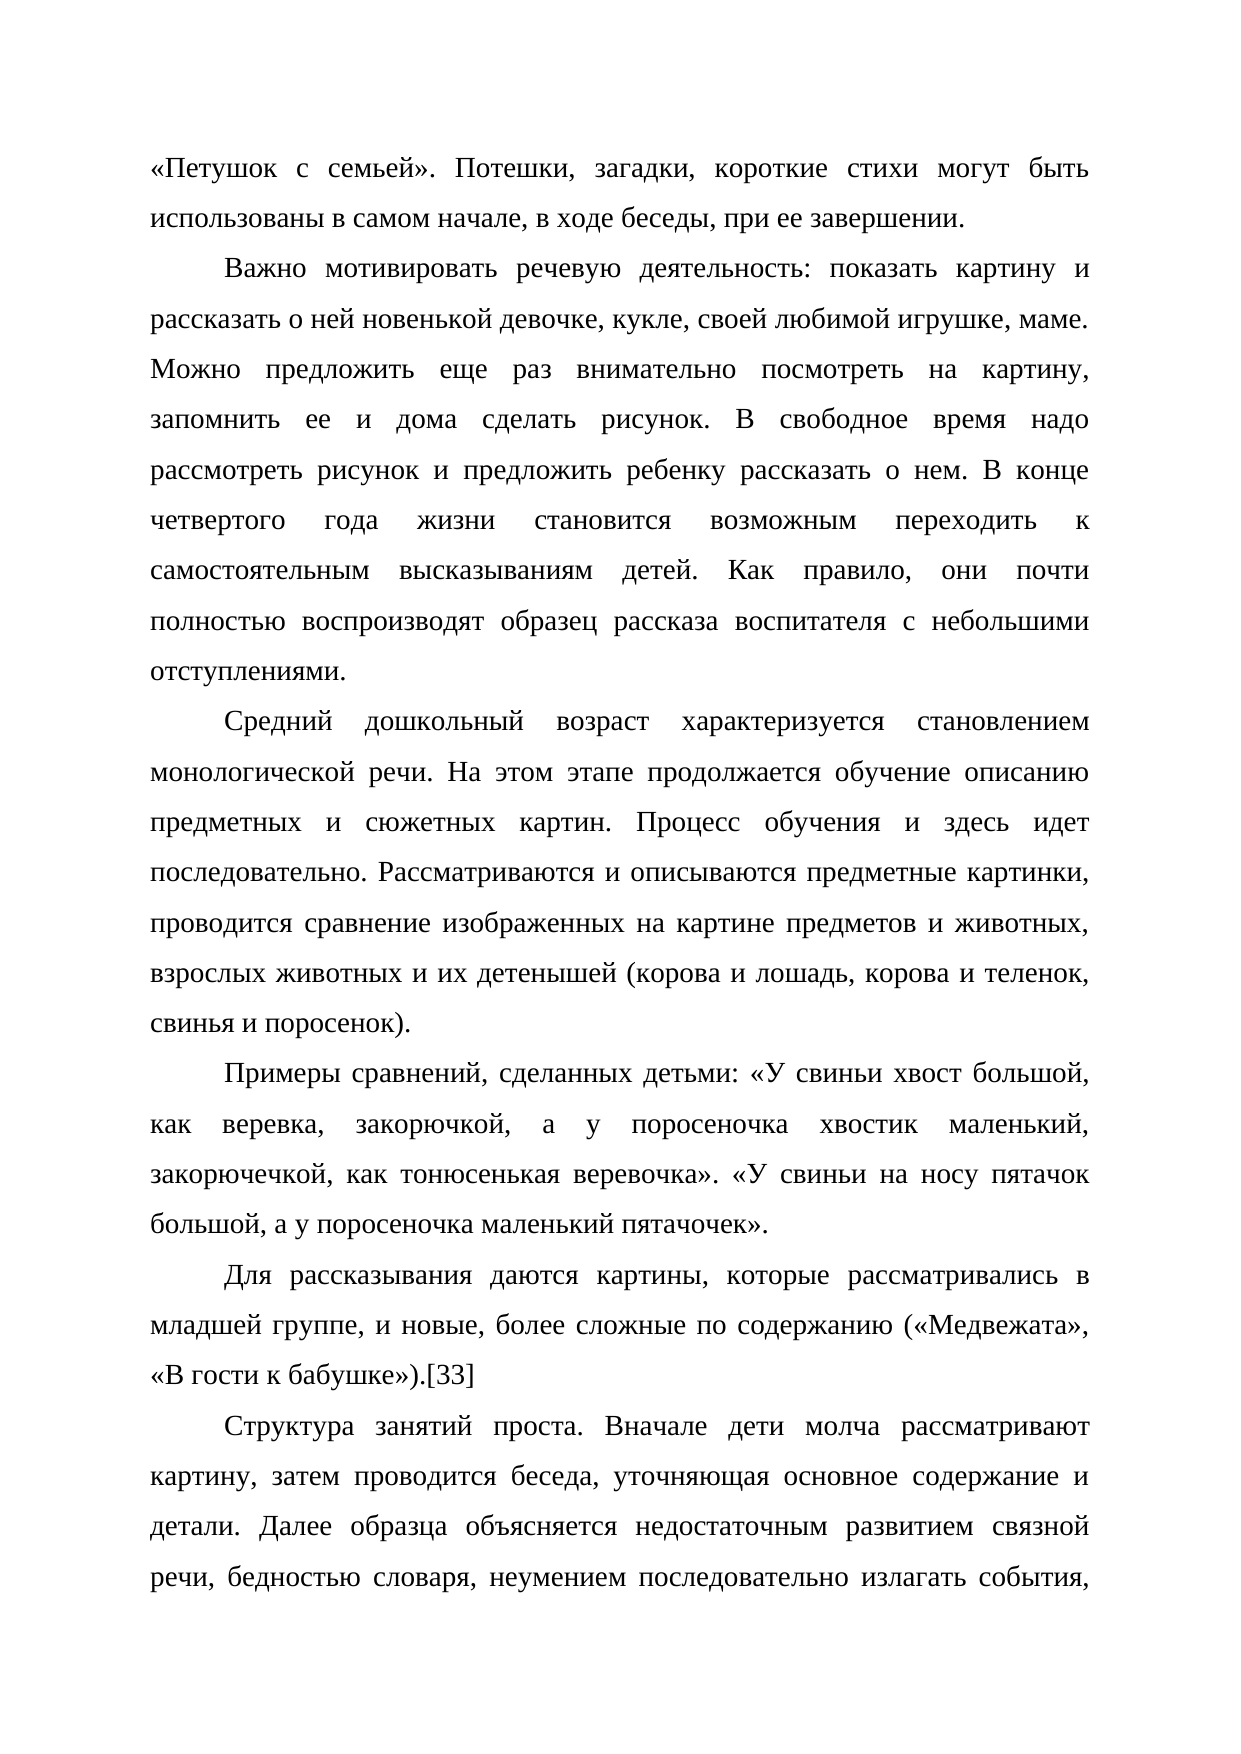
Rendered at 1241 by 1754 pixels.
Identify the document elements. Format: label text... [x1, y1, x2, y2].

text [150, 150, 1090, 234]
text Важно мотивировать речевую деятельность: показать картину и рассказать о ней новенькой девочке, кукле, своей любимой игрушке, маме. Можно предложить еще раз внимательно посмотреть на картину, запомнить ее и дома сделать рисунок. В свободное время надо рассмотреть рисунок и предложить ребенку рассказать о нем. В конце четвертого года жизни становится возможным переходить к самостоятельным высказываниям детей. Как правило, они почти полностью воспроизводят образец рассказа воспитателя с небольшими отступлениями. [150, 251, 1090, 687]
text Для рассказывания даются картины, которые рассматривались в младшей группе, и новые, более сложные по содержанию («Медвежата», «В гости к бабушке»).[33] [150, 1257, 1090, 1391]
text Примеры сравнений, сделанных детьми: «У свиньи хвост большой, как веревка, закорючкой, а у поросеночка хвостик маленький, закорючечкой, как тонюсенькая веревочка». «У свиньи на носу пятачок большой, а у поросеночка маленький пятачочек». [150, 1056, 1090, 1240]
text Средний дошкольный возраст характеризуется становлением монологической речи. На этом этапе продолжается обучение описанию предметных и сюжетных картин. Процесс обучения и здесь идет последовательно. Рассматриваются и описываются предметные картинки, проводится сравнение изображенных на картине предметов и животных, взрослых животных и их детенышей (корова и лошадь, корова и теленок, свинья и поросенок). [150, 703, 1090, 1039]
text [150, 1408, 1090, 1592]
